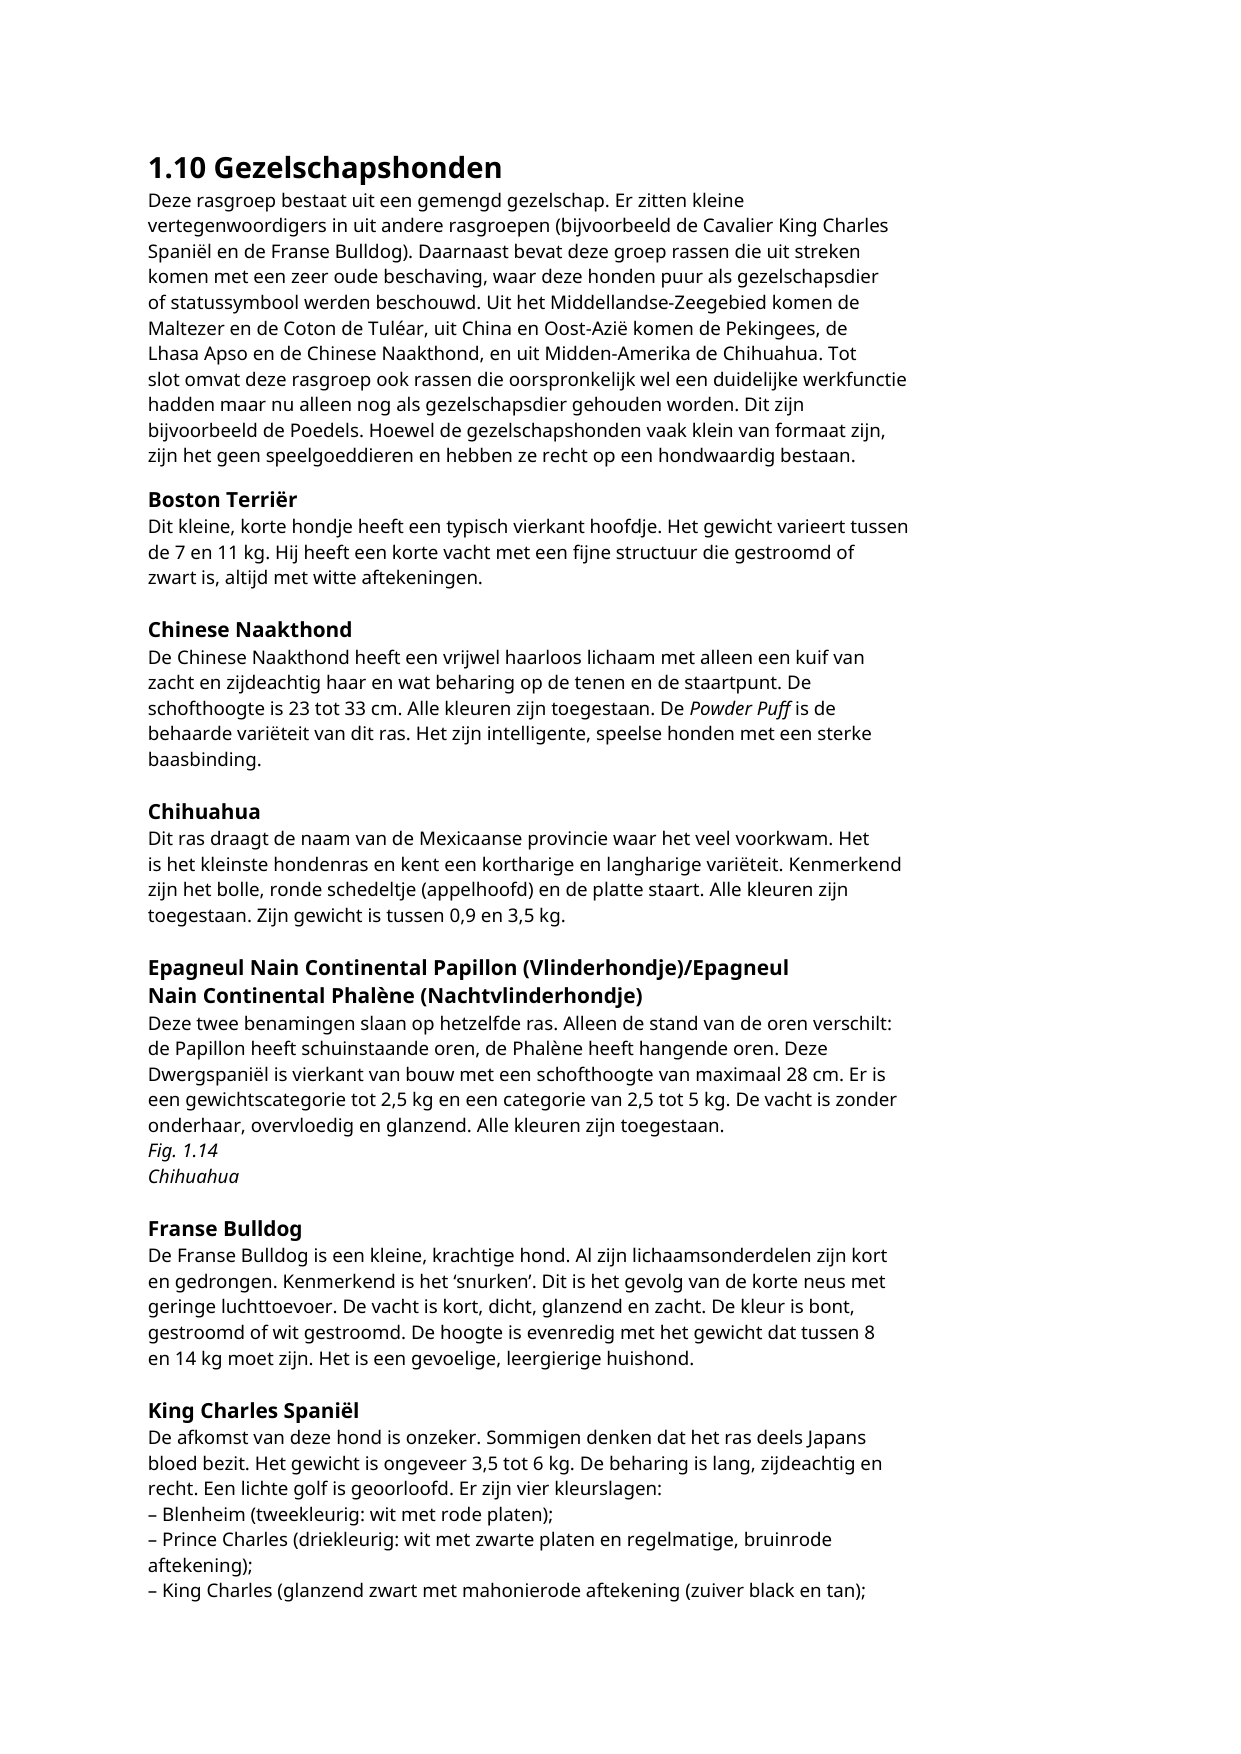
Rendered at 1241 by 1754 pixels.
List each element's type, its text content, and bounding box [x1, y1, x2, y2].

text 1.10 Gezelschapshonden [148, 148, 1093, 187]
text Franse Bulldog [148, 1214, 1093, 1243]
text bijvoorbeeld de Poedels. Hoewel de gezelschapshonden vaak klein van formaat zijn, [148, 417, 1093, 442]
text zijn het bolle, ronde schedeltje (appelhoofd) en de platte staart. Alle kleuren zijn [148, 877, 1093, 902]
text Chihuahua [148, 1163, 1093, 1189]
text en 14 kg moet zijn. Het is een gevoelige, leergierige huishond. [148, 1345, 1093, 1370]
text zwart is, altijd met witte aftekeningen. [148, 564, 1093, 590]
text Chinese Naakthond [148, 616, 1093, 644]
text Fig. 1.14 [148, 1138, 1093, 1163]
text Maltezer en de Coton de Tuléar, uit China en Oost-Azië komen de Pekingees, de [148, 315, 1093, 340]
text Chihuahua [148, 797, 1093, 826]
text toegestaan. Zijn gewicht is tussen 0,9 en 3,5 kg. [148, 902, 1093, 928]
text Spaniël en de Franse Bulldog). Daarnaast bevat deze groep rassen die uit streken [148, 238, 1093, 264]
text zijn het geen speelgoeddieren en hebben ze recht op een hondwaardig bestaan. [148, 442, 1093, 468]
text – King Charles (glanzend zwart met mahonierode aftekening (zuiver black en tan); [148, 1577, 1093, 1603]
text komen met een zeer oude beschaving, waar deze honden puur als gezelschapsdier [148, 264, 1093, 289]
text De Chinese Naakthond heeft een vrijwel haarloos lichaam met alleen een kuif van [148, 644, 1093, 669]
text geringe luchttoevoer. De vacht is kort, dicht, glanzend en zacht. De kleur is bont, [148, 1294, 1093, 1319]
text – Prince Charles (driekleurig: wit met zwarte platen en regelmatige, bruinrode [148, 1526, 1093, 1552]
text De afkomst van deze hond is onzeker. Sommigen denken dat het ras deels Japans [148, 1424, 1093, 1450]
text gestroomd of wit gestroomd. De hoogte is evenredig met het gewicht dat tussen 8 [148, 1319, 1093, 1345]
text bloed bezit. Het gewicht is ongeveer 3,5 tot 6 kg. De beharing is lang, zijdeachtig en [148, 1450, 1093, 1475]
text Dit ras draagt de naam van de Mexicaanse provincie waar het veel voorkwam. Het [148, 826, 1093, 851]
text Epagneul Nain Continental Papillon (Vlinderhondje)/Epagneul [148, 953, 1093, 982]
text aftekening); [148, 1552, 1093, 1577]
text Boston Terriër [148, 485, 1093, 513]
text of statussymbool werden beschouwd. Uit het Middellandse-Zeegebied komen de [148, 289, 1093, 315]
text Nain Continental Phalène (Nachtvlinderhondje) [148, 982, 1093, 1010]
text recht. Een lichte golf is geoorloofd. Er zijn vier kleurslagen: [148, 1475, 1093, 1501]
text De Franse Bulldog is een kleine, krachtige hond. Al zijn lichaamsonderdelen zijn kort [148, 1243, 1093, 1268]
text slot omvat deze rasgroep ook rassen die oorspronkelijk wel een duidelijke werkfunctie [148, 366, 1093, 391]
text – Blenheim (tweekleurig: wit met rode platen); [148, 1501, 1093, 1526]
text de Papillon heeft schuinstaande oren, de Phalène heeft hangende oren. Deze [148, 1036, 1093, 1061]
text Dwergspaniël is vierkant van bouw met een schofthoogte van maximaal 28 cm. Er is [148, 1061, 1093, 1087]
text baasbinding. [148, 746, 1093, 772]
text King Charles Spaniël [148, 1396, 1093, 1424]
text vertegenwoordigers in uit andere rasgroepen (bijvoorbeeld de Cavalier King Charles [148, 213, 1093, 238]
text Lhasa Apso en de Chinese Naakthond, en uit Midden-Amerika de Chihuahua. Tot [148, 340, 1093, 366]
text behaarde variëteit van dit ras. Het zijn intelligente, speelse honden met een sterke [148, 721, 1093, 746]
text Deze rasgroep bestaat uit een gemengd gezelschap. Er zitten kleine [148, 187, 1093, 213]
text zacht en zijdeachtig haar en wat beharing op de tenen en de staartpunt. De [148, 669, 1093, 695]
text de 7 en 11 kg. Hij heeft een korte vacht met een fijne structuur die gestroomd of [148, 539, 1093, 564]
text schofthoogte is 23 tot 33 cm. Alle kleuren zijn toegestaan. De Powder Puff is de [148, 695, 1093, 721]
text hadden maar nu alleen nog als gezelschapsdier gehouden worden. Dit zijn [148, 391, 1093, 417]
text onderhaar, overvloedig en glanzend. Alle kleuren zijn toegestaan. [148, 1112, 1093, 1138]
text Deze twee benamingen slaan op hetzelfde ras. Alleen de stand van de oren verschilt: [148, 1010, 1093, 1036]
text en gedrongen. Kenmerkend is het ‘snurken’. Dit is het gevolg van de korte neus met [148, 1268, 1093, 1294]
text een gewichtscategorie tot 2,5 kg en een categorie van 2,5 tot 5 kg. De vacht is zonder [148, 1087, 1093, 1112]
text Dit kleine, korte hondje heeft een typisch vierkant hoofdje. Het gewicht varieert tussen [148, 513, 1093, 539]
text is het kleinste hondenras en kent een kortharige en langharige variëteit. Kenmerkend [148, 851, 1093, 877]
